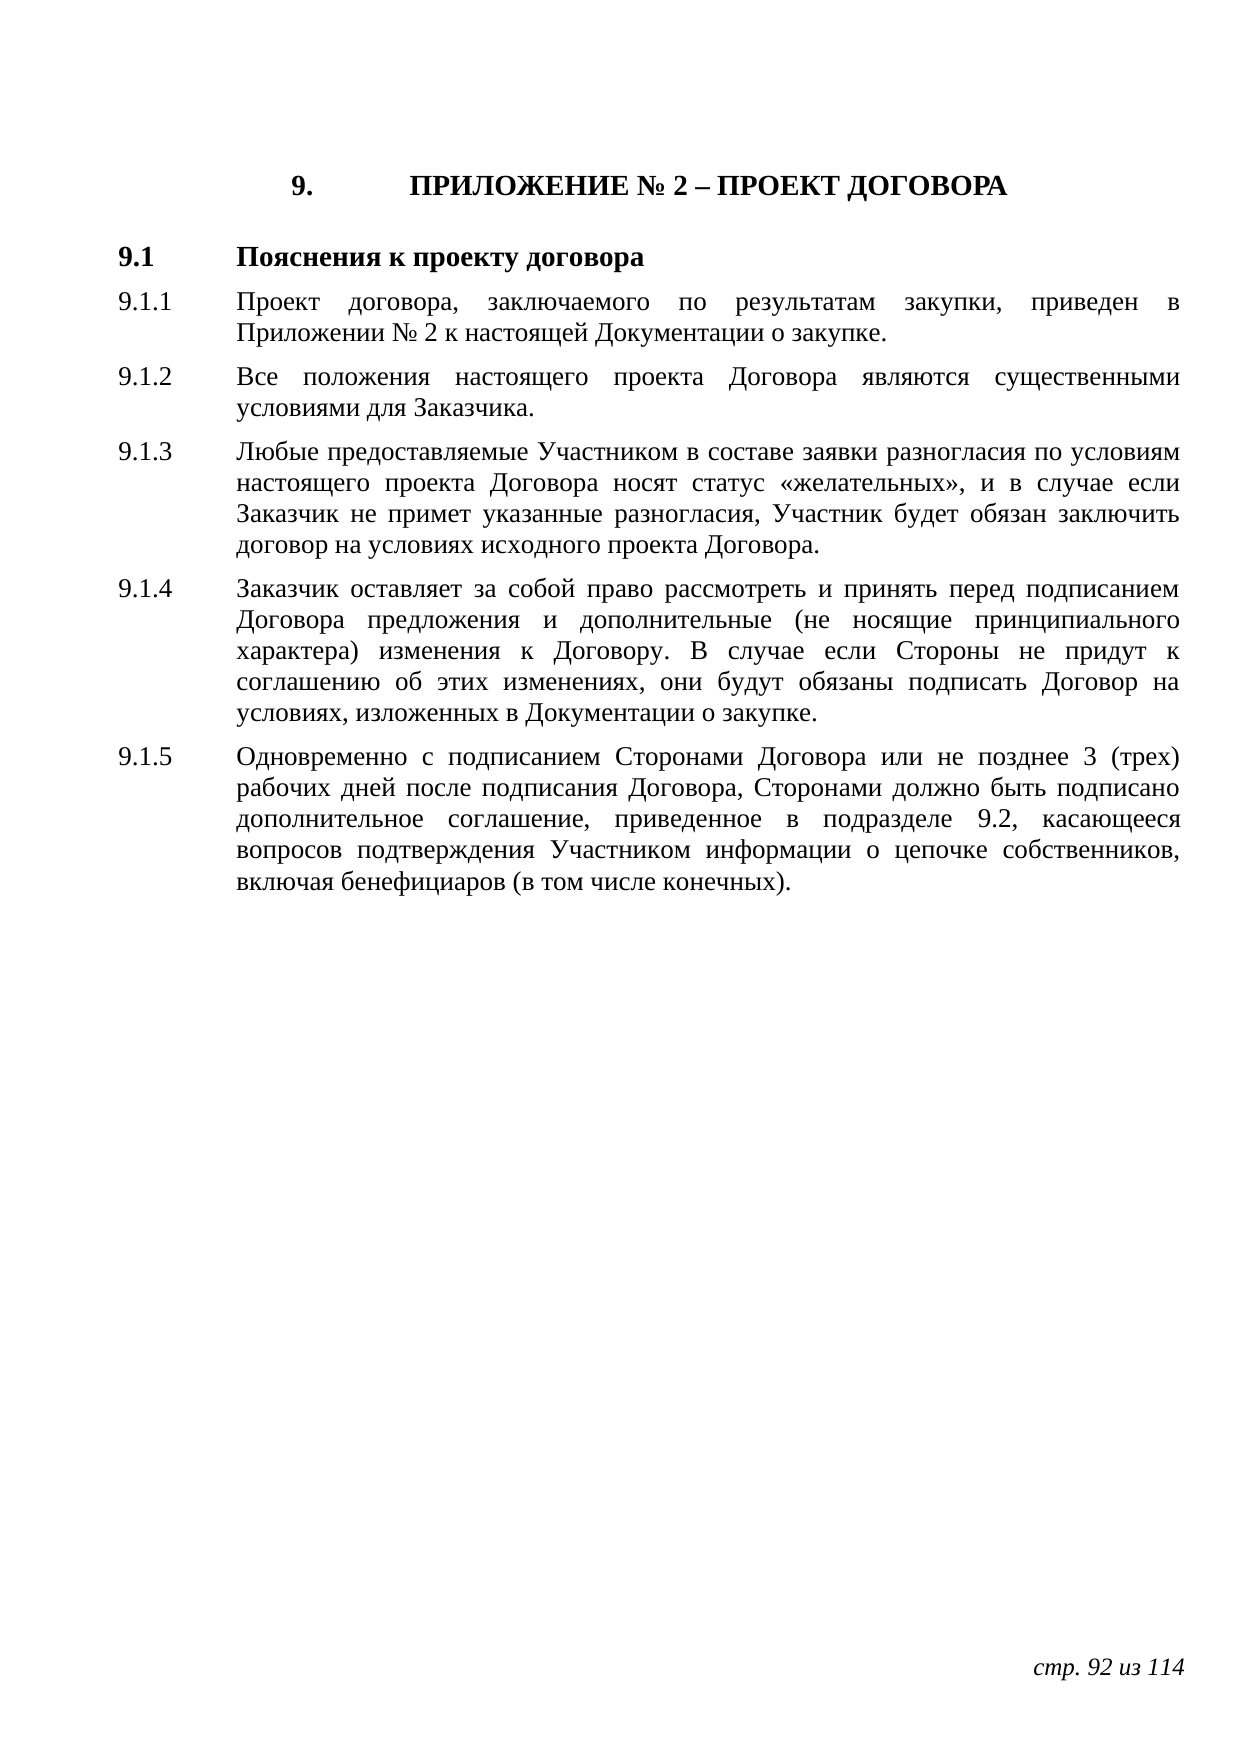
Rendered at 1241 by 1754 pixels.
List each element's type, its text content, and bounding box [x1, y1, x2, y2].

text Любые предоставляемые Участником в составе заявки разногласия по условиям настоящего проекта Договора носят статус «желательных», и в случае если Заказчик не примет указанные разногласия, Участник будет обязан заключить договор на условиях исходного проекта Договора. [118, 435, 1181, 559]
subtitle Пояснения к проекту договора [118, 239, 1181, 273]
text Одновременно с подписанием Сторонами Договора или не позднее 3 (трех) рабочих дней после подписания Договора, Сторонами должно быть подписано дополнительное соглашение, приведенное в подразделе 9.2, касающееся вопросов подтверждения Участником информации о цепочке собственников, включая бенефициаров (в том числе конечных). [118, 740, 1181, 896]
subtitle ПРИЛОЖЕНИЕ № 2 – ПРОЕКТ ДОГОВОРА [118, 168, 1181, 202]
text Заказчик оставляет за собой право рассмотреть и принять перед подписанием Договора предложения и дополнительные (не носящие принципиального характера) изменения к Договору. В случае если Стороны не придут к соглашению об этих изменениях, они будут обязаны подписать Договор на условиях, изложенных в Документации о закупке. [118, 572, 1181, 728]
text Проект договора, заключаемого по результатам закупки, приведен в Приложении № 2 к настоящей Документации о закупке. [118, 285, 1181, 347]
text Все положения настоящего проекта Договора являются существенными условиями для Заказчика. [118, 360, 1181, 422]
